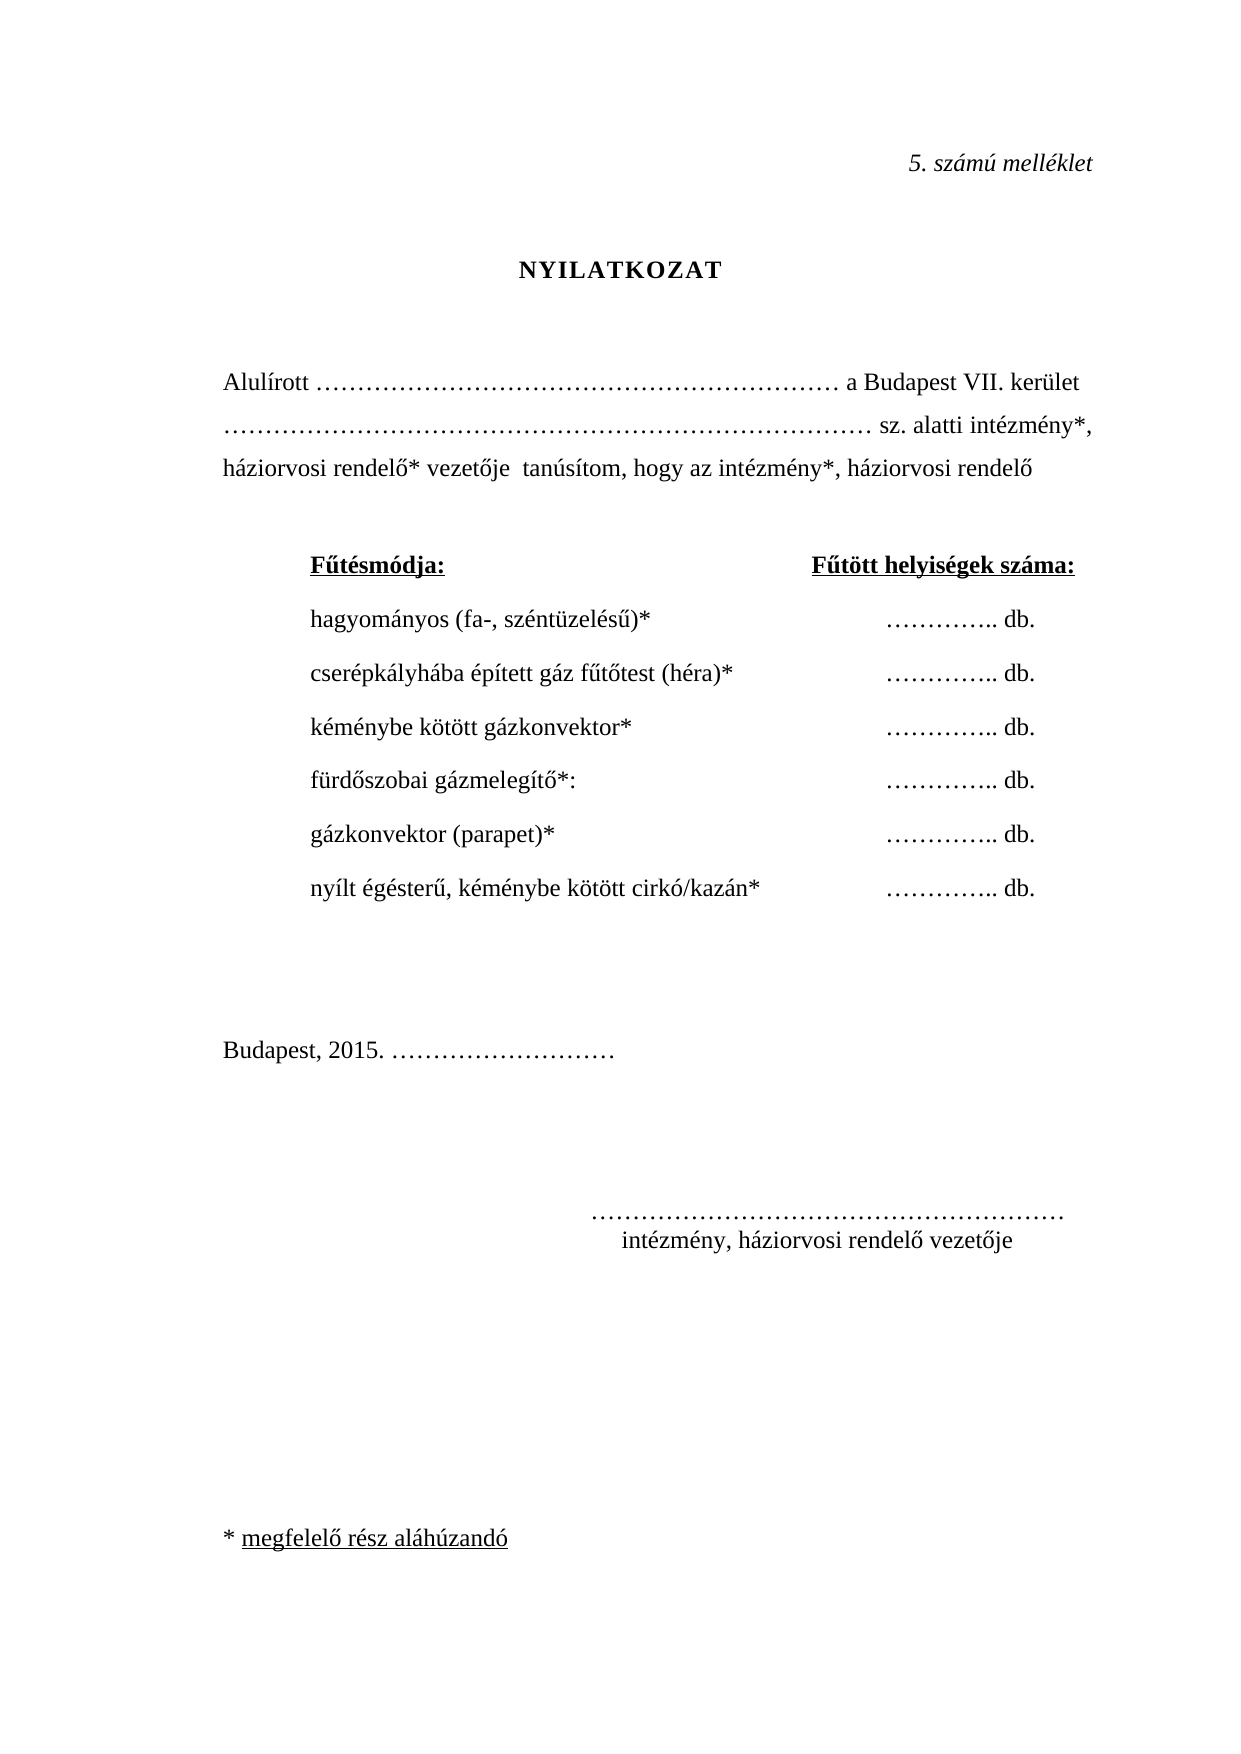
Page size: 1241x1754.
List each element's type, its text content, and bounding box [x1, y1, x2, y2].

text gázkonvektor (parapet)* ………….. db. [310, 819, 1092, 848]
text kéménybe kötött gázkonvektor* ………….. db. [310, 712, 1092, 740]
text cserépkályhába épített gáz fűtőtest (héra)* ………….. db. [310, 658, 1092, 686]
text hagyományos (fa-, széntüzelésű)* ………….. db. [310, 604, 1092, 633]
text nyílt égésterű, kéménybe kötött cirkó/kazán* ………….. db. [310, 873, 1092, 902]
text NYILATKOZAT [148, 255, 1092, 284]
text 5. számú melléklet [223, 148, 1092, 176]
text Budapest, 2015. ……………………… [223, 1035, 1092, 1063]
text Fűtésmódja: Fűtött helyiségek száma: [310, 550, 1092, 579]
text intézmény, háziorvosi rendelő vezetője [516, 1225, 1092, 1254]
text * megfelelő rész aláhúzandó [223, 1523, 1092, 1552]
text fürdőszobai gázmelegítő*: ………….. db. [310, 765, 1092, 794]
text Alulírott ……………………………………………………… a Budapest VII. kerület [223, 367, 1092, 396]
text ………………………………………………… [590, 1196, 1092, 1225]
text …………………………………………………………………… sz. alatti intézmény*, háziorvosi rendelő* vezetője tanúsítom, hogy az intézmény*, háziorvosi rendelő [223, 410, 1092, 482]
